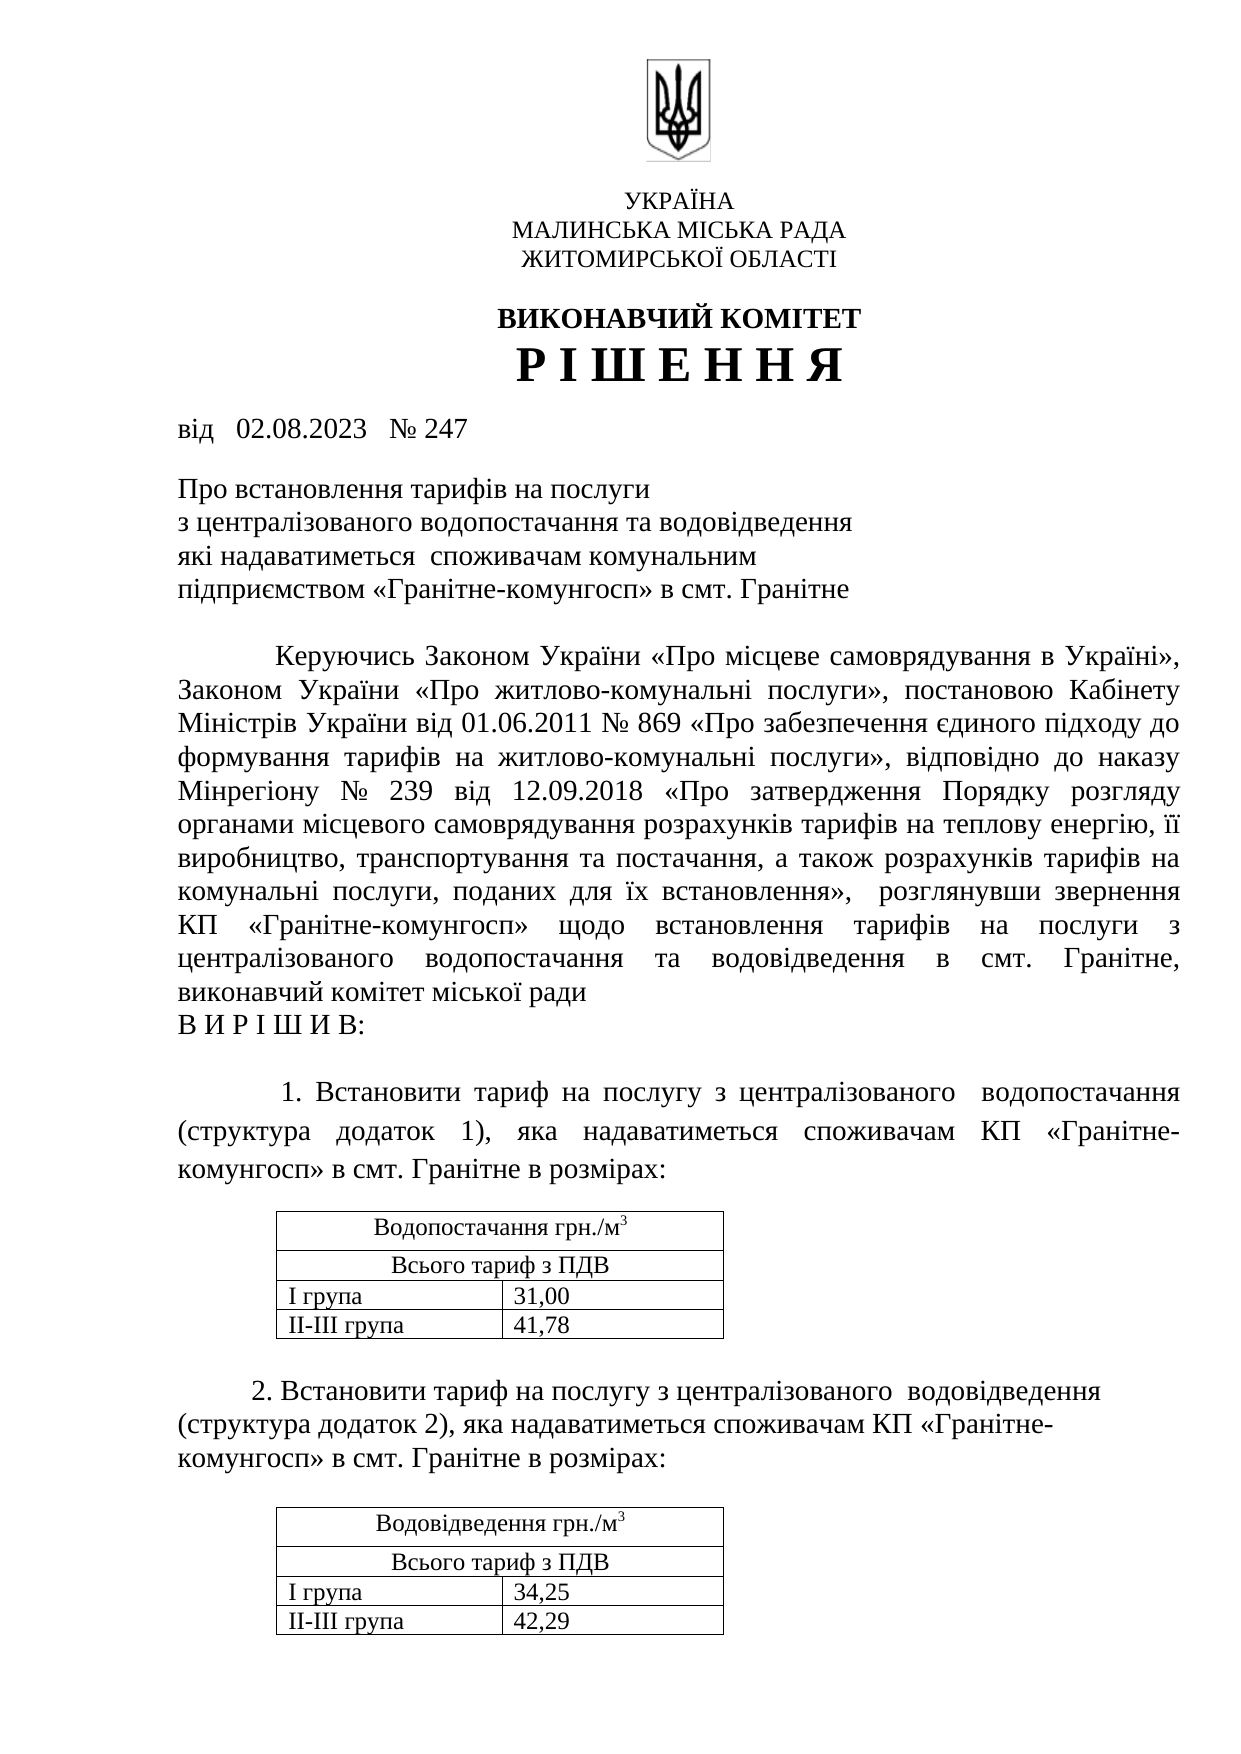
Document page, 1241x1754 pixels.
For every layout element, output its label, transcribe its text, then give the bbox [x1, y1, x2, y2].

table_header Водопостачання грн./м3 Грн./ [277, 1212, 723, 1249]
text які надаватиметься споживачам комунальним [177, 538, 1181, 571]
table_cell 31,00 [503, 1281, 723, 1309]
table_cell 34,25 [503, 1577, 723, 1605]
table_cell Всього тариф з ПДВ [277, 1251, 723, 1280]
table_cell 42,29 [503, 1606, 723, 1634]
text Керуючись Законом України «Про місцеве самоврядування в Україні», Законом України «Про житлово-комунальні послуги», постановою Кабінету Міністрів України від 01.06.2011 № 869 «Про забезпечення єдиного підходу до формування тарифів на житлово-комунальні послуги», відповідно до наказу Мінрегіону № 239 від 12.09.2018 «Про затвердження Порядку розгляду органами місцевого самоврядування розрахунків тарифів на теплову енергію, її виробництво, транспортування та постачання, а також розрахунків тарифів на комунальні послуги, поданих для їх встановлення», розглянувши звернення КП «Гранітне-комунгосп» щодо встановлення тарифів на послуги з централізованого водопостачання та водовідведення в смт. Гранітне, виконавчий комітет міської ради [177, 638, 1181, 1007]
table_cell Всього тариф з ПДВ [277, 1547, 723, 1576]
table_cell 41,78 [503, 1310, 723, 1338]
table_cell ІІ-ІІІ група [277, 1606, 502, 1634]
text УКРАЇНА [177, 186, 1181, 215]
table_cell І група [277, 1577, 502, 1605]
text 1. Встановити тариф на послугу з централізованого водопостачання (структура додаток 1), яка надаватиметься споживачам КП «Гранітне-комунгосп» в смт. Гранітне в розмірах: [177, 1074, 1181, 1185]
table_header Водовідведення грн./м3 Грн./ [277, 1508, 723, 1546]
text підприємством «Гранітне-комунгосп» в смт. Гранітне [177, 571, 1181, 605]
text від 02.08.2023 № 247 [177, 411, 1181, 445]
table_cell ІІ-ІІІ група [277, 1310, 502, 1338]
text ЖИТОМИРСЬКОЇ ОБЛАСТІ [177, 244, 1181, 272]
text Р І Ш Е Н Н Я [177, 335, 1181, 392]
table_cell І група [277, 1281, 502, 1309]
picture [646, 59, 712, 163]
text 2. Встановити тариф на послугу з централізованого водовідведення (структура додаток 2), яка надаватиметься споживачам КП «Гранітне-комунгосп» в смт. Гранітне в розмірах: [177, 1373, 1181, 1473]
text МАЛИНСЬКА МІСЬКА РАДА [177, 215, 1181, 244]
text з централізованого водопостачання та водовідведення [177, 504, 1181, 538]
text В И Р І Ш И В: [177, 1007, 1181, 1041]
text Про встановлення тарифів на послуги [177, 471, 1181, 504]
text ВИКОНАВЧИЙ КОМІТЕТ [177, 301, 1181, 335]
